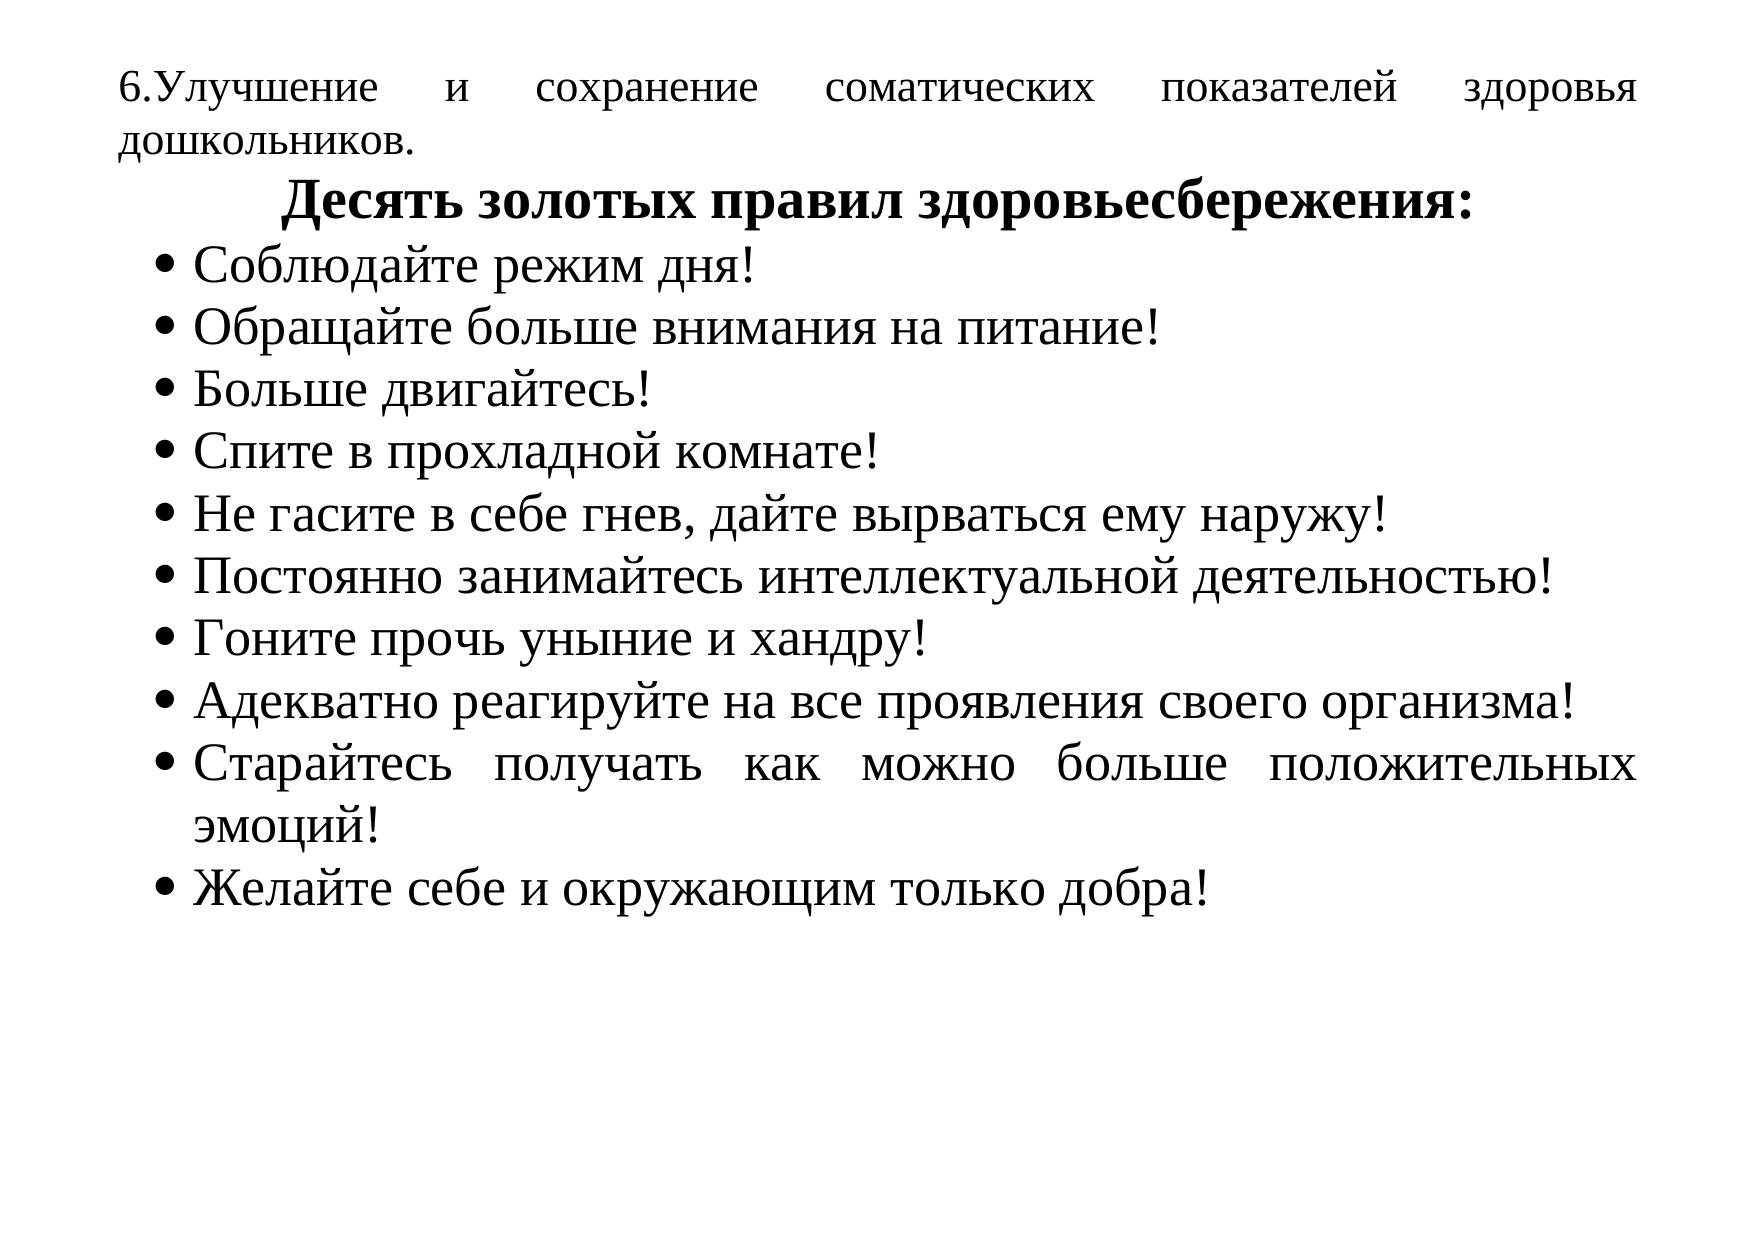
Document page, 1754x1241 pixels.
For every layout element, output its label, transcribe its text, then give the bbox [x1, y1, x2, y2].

text Десять золотых правил здоровьесбережения: [118, 164, 1639, 232]
list Соблюдайте режим дня! [156, 232, 1639, 294]
list Адекватно реагируйте на все проявления своего организма! [156, 668, 1639, 730]
list Постоянно занимайтесь интеллектуальной деятельностью! [156, 543, 1639, 605]
list Гоните прочь уныние и хандру! [156, 605, 1639, 668]
list Желайте себе и окружающим только добра! [156, 854, 1639, 917]
list Старайтесь получать как можно больше положительных эмоций! [156, 730, 1639, 854]
text 6.Улучшение и сохранение соматических показателей здоровья дошкольников. [118, 59, 1639, 164]
list Спите в прохладной комнате! [156, 418, 1639, 481]
list Больше двигайтесь! [156, 356, 1639, 418]
list Обращайте больше внимания на питание! [156, 294, 1639, 356]
list Не гасите в себе гнев, дайте вырваться ему наружу! [156, 481, 1639, 543]
